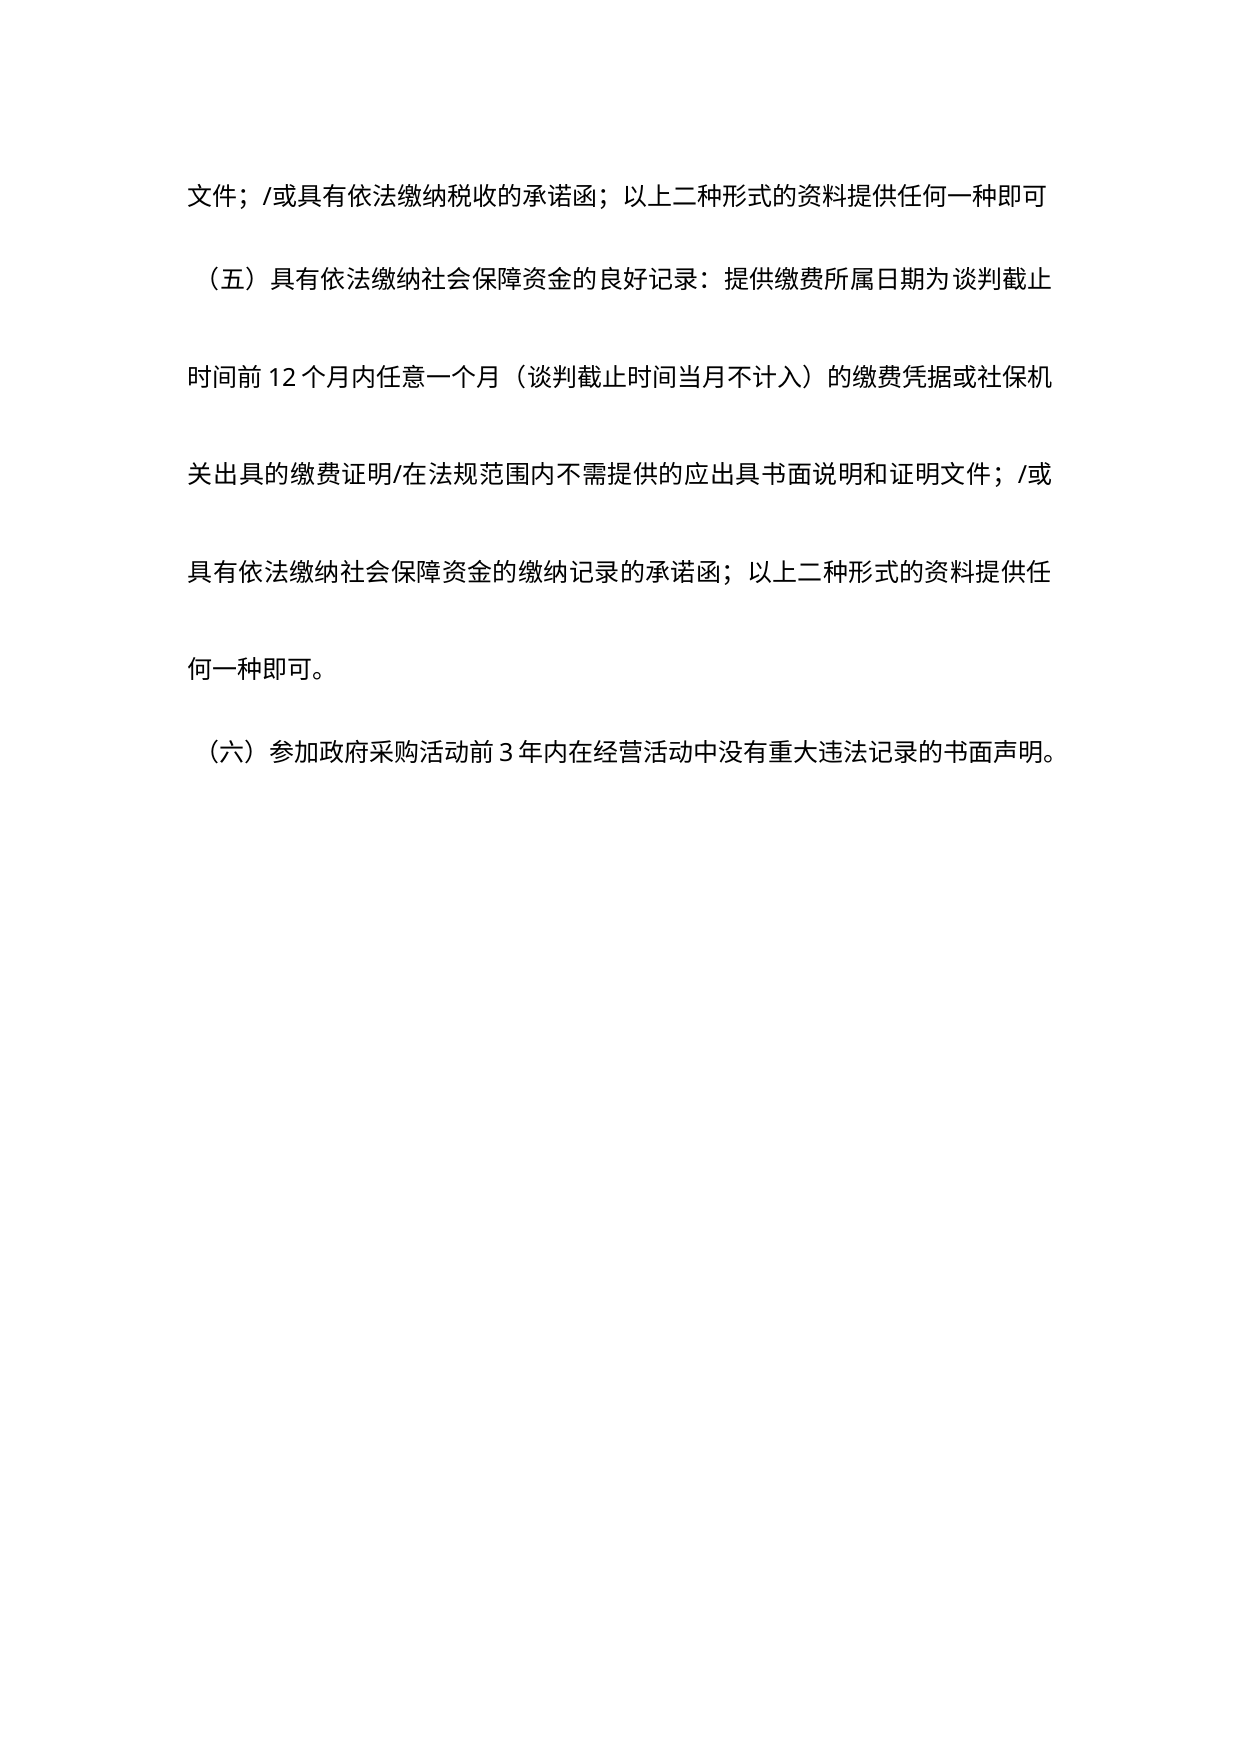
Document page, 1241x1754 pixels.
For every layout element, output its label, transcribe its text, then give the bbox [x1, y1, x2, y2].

text （五）具有依法缴纳社会保障资金的良好记录：提供缴费所属日期为谈判截止时间前12个月内任意一个月（谈判截止时间当月不计入）的缴费凭据或社保机关出具的缴费证明/在法规范围内不需提供的应出具书面说明和证明文件；/或具有依法缴纳社会保障资金的缴纳记录的承诺函；以上二种形式的资料提供任何一种即可。 [188, 245, 1053, 700]
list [187, 162, 1053, 227]
list （六）参加政府采购活动前3年内在经营活动中没有重大违法记录的书面声明。 [187, 718, 1053, 783]
